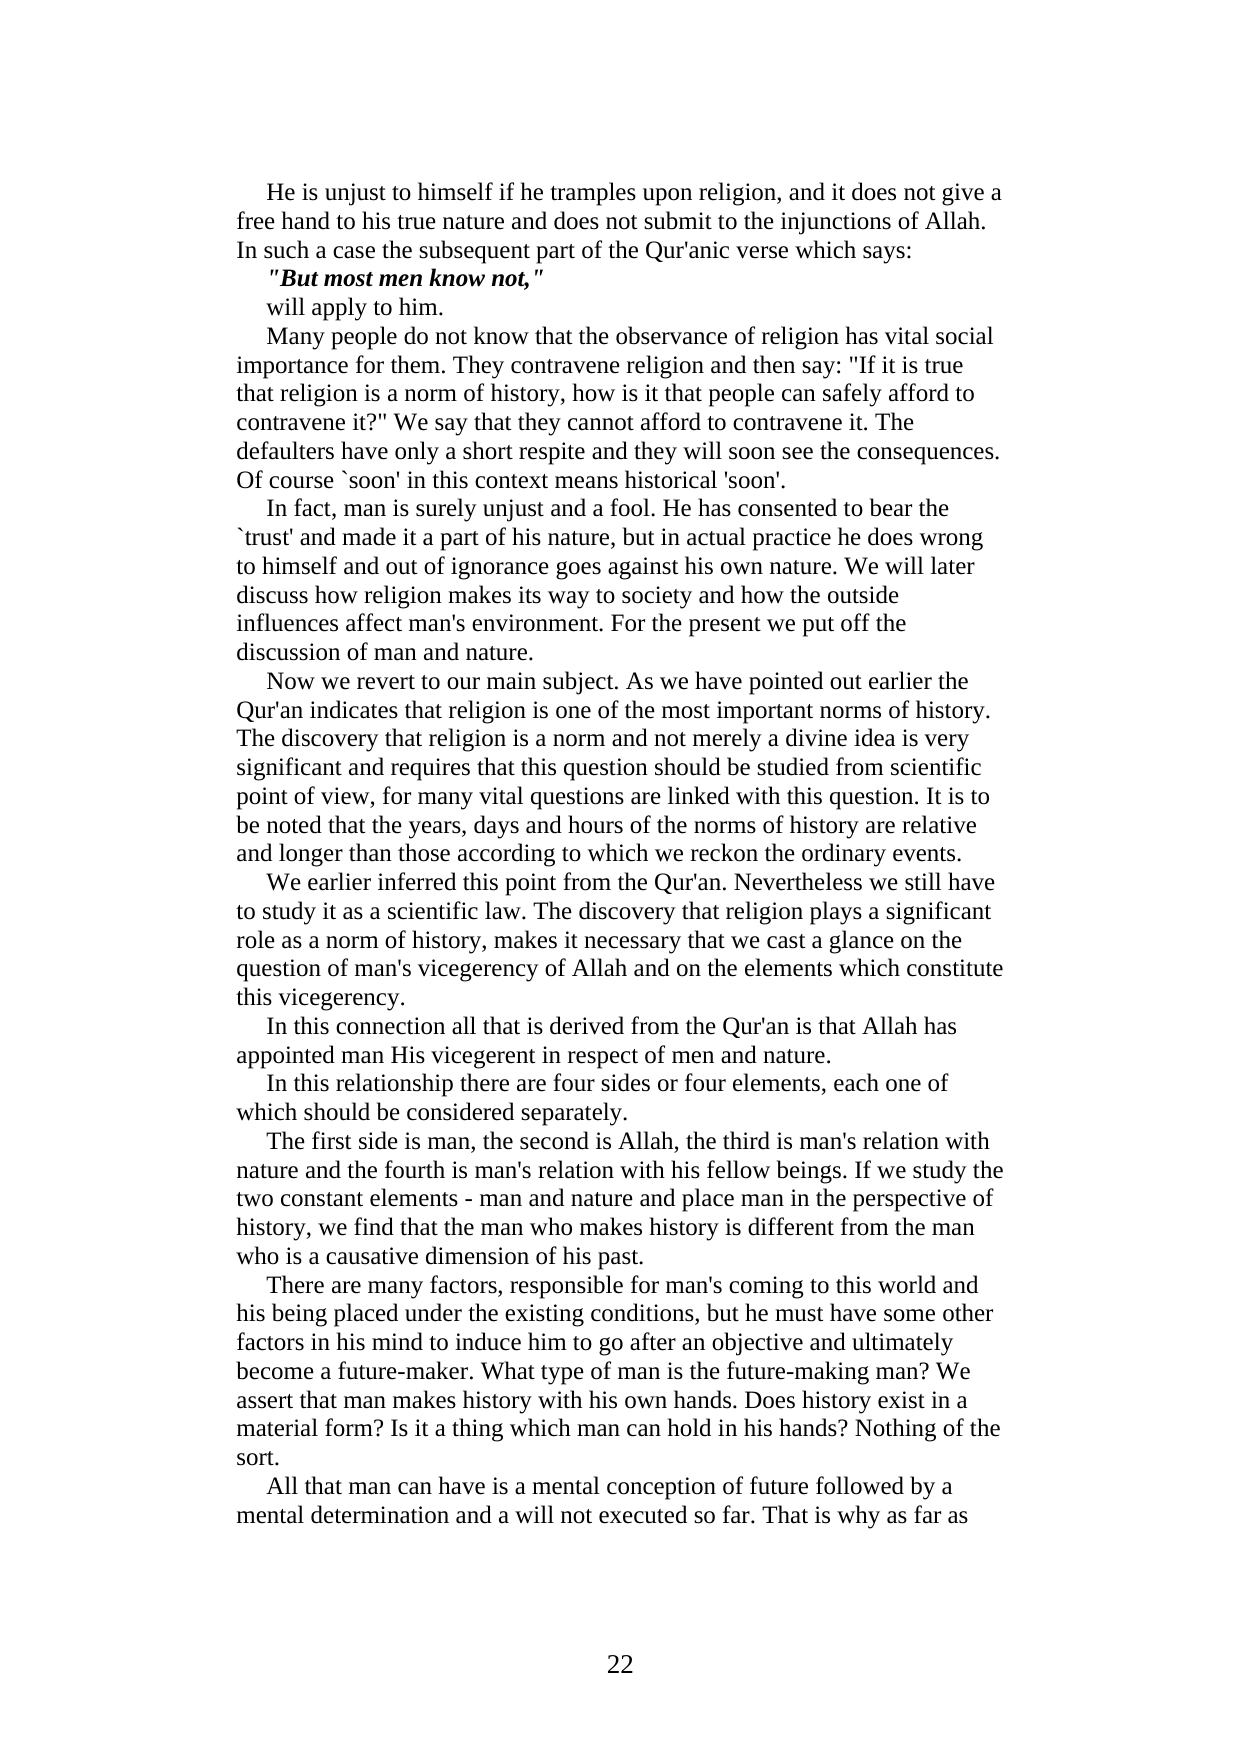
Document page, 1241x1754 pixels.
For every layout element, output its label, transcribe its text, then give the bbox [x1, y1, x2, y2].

text will apply to him. [236, 292, 1004, 321]
text In this relationship there are four sides or four elements, each one of which should be considered separately. [236, 1068, 1004, 1126]
text The first side is man, the second is Allah, the third is man's relation with nature and the fourth is man's relation with his fellow beings. If we study the two constant elements - man and nature and place man in the perspective of history, we find that the man who makes history is different from the man who is a causative dimension of his past. [236, 1126, 1004, 1270]
text In this connection all that is derived from the Qur'an is that Allah has appointed man His vicegerent in respect of men and nature. [236, 1011, 1004, 1068]
text He is unjust to himself if he tramples upon religion, and it does not give a free hand to his true nature and does not submit to the injunctions of Allah. In such a case the subsequent part of the Qur'anic verse which says: [236, 177, 1004, 263]
text Now we revert to our main subject. As we have pointed out earlier the Qur'an indicates that religion is one of the most important norms of history. The discovery that religion is a norm and not merely a divine idea is very significant and requires that this question should be studied from scientific point of view, for many vital questions are linked with this question. It is to be noted that the years, days and hours of the norms of history are relative and longer than those according to which we reckon the ordinary events. [236, 666, 1004, 867]
text "But most men know not," [236, 263, 1004, 292]
text Many people do not know that the observance of religion has vital social importance for them. They contravene religion and then say: "If it is true that religion is a norm of history, how is it that people can safely afford to contravene it?" We say that they cannot afford to contravene it. The defaulters have only a short respite and they will soon see the consequences. Of course `soon' in this context means historical 'soon'. [236, 321, 1004, 493]
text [236, 1471, 1004, 1528]
text There are many factors, responsible for man's coming to this world and his being placed under the existing conditions, but he must have some other factors in his mind to induce him to go after an objective and ultimately become a future-maker. What type of man is the future-making man? We assert that man makes history with his own hands. Does history exist in a material form? Is it a thing which man can hold in his hands? Nothing of the sort. [236, 1270, 1004, 1471]
text We earlier inferred this point from the Qur'an. Nevertheless we still have to study it as a scientific law. The discovery that religion plays a significant role as a norm of history, makes it necessary that we cast a glance on the question of man's vicegerency of Allah and on the elements which constitute this vicegerency. [236, 867, 1004, 1011]
text In fact, man is surely unjust and a fool. He has consented to bear the `trust' and made it a part of his nature, but in actual practice he does wrong to himself and out of ignorance goes against his own nature. We will later discuss how religion makes its way to society and how the outside influences affect man's environment. For the present we put off the discussion of man and nature. [236, 493, 1004, 666]
